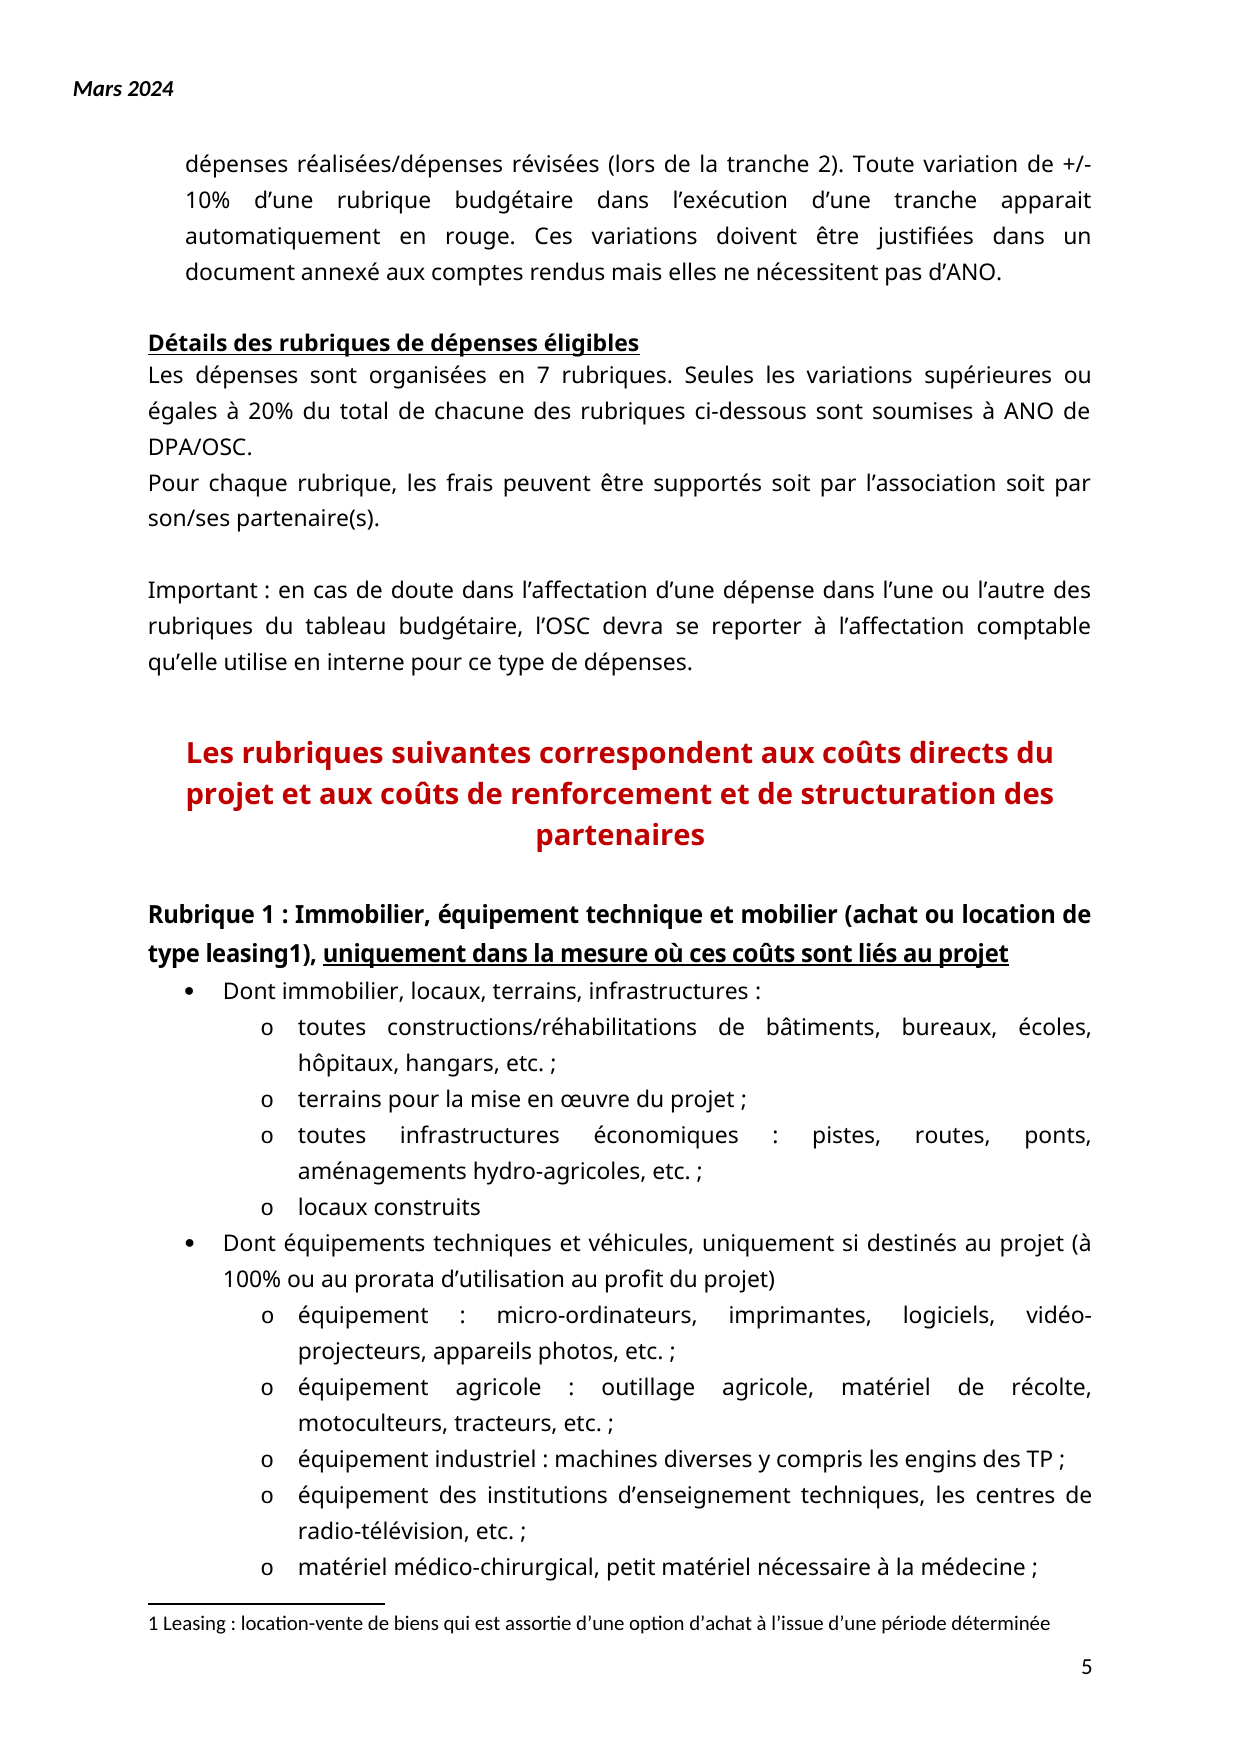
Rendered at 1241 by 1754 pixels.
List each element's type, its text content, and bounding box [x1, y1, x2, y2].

list équipement : micro-ordinateurs, imprimantes, logiciels, vidéo- projecteurs, appareils photos, etc. ; [261, 1299, 1092, 1366]
list locaux construits [260, 1191, 1092, 1222]
list matériel médico-chirurgical, petit matériel nécessaire à la médecine ; [260, 1551, 1092, 1582]
list terrains pour la mise en œuvre du projet ; [260, 1083, 1092, 1114]
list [148, 148, 1092, 287]
text Les rubriques suivantes correspondent aux coûts directs du projet et aux coûts de renforcement et de structuration des partenaires [148, 733, 1092, 854]
list Dont immobilier, locaux, terrains, infrastructures : [185, 975, 1092, 1006]
text Pour chaque rubrique, les frais peuvent être supportés soit par l’association soit par son/ses partenaire(s). [148, 466, 1092, 534]
text Rubrique 1 : Immobilier, équipement technique et mobilier (achat ou location de type leasing), uniquement dans la mesure où ces coûts sont liés au projet [148, 896, 1092, 970]
list Dont équipements techniques et véhicules, uniquement si destinés au projet (à 100% ou au prorata d’utilisation au profit du projet) [186, 1227, 1092, 1294]
list équipement industriel : machines diverses y compris les engins des TP ; [260, 1443, 1092, 1474]
list équipement agricole : outillage agricole, matériel de récolte, motoculteurs, tracteurs, etc. ; [260, 1371, 1092, 1438]
list toutes constructions/réhabilitations de bâtiments, bureaux, écoles, hôpitaux, hangars, etc. ; [260, 1011, 1092, 1078]
list équipement des institutions d’enseignement techniques, les centres de radio-télévision, etc. ; [260, 1479, 1092, 1546]
text Les dépenses sont organisées en 7 rubriques. Seules les variations supérieures ou égales à 20% du total de chacune des rubriques ci-dessous sont soumises à ANO de DPA/OSC. [148, 359, 1092, 462]
text Détails des rubriques de dépenses éligibles [148, 327, 1092, 359]
text Important : en cas de doute dans l’affectation d’une dépense dans l’une ou l’autre des rubriques du tableau budgétaire, l’OSC devra se reporter à l’affectation comptable qu’elle utilise en interne pour ce type de dépenses. [148, 574, 1092, 677]
list toutes infrastructures économiques : pistes, routes, ponts, aménagements hydro-agricoles, etc. ; [260, 1119, 1092, 1186]
